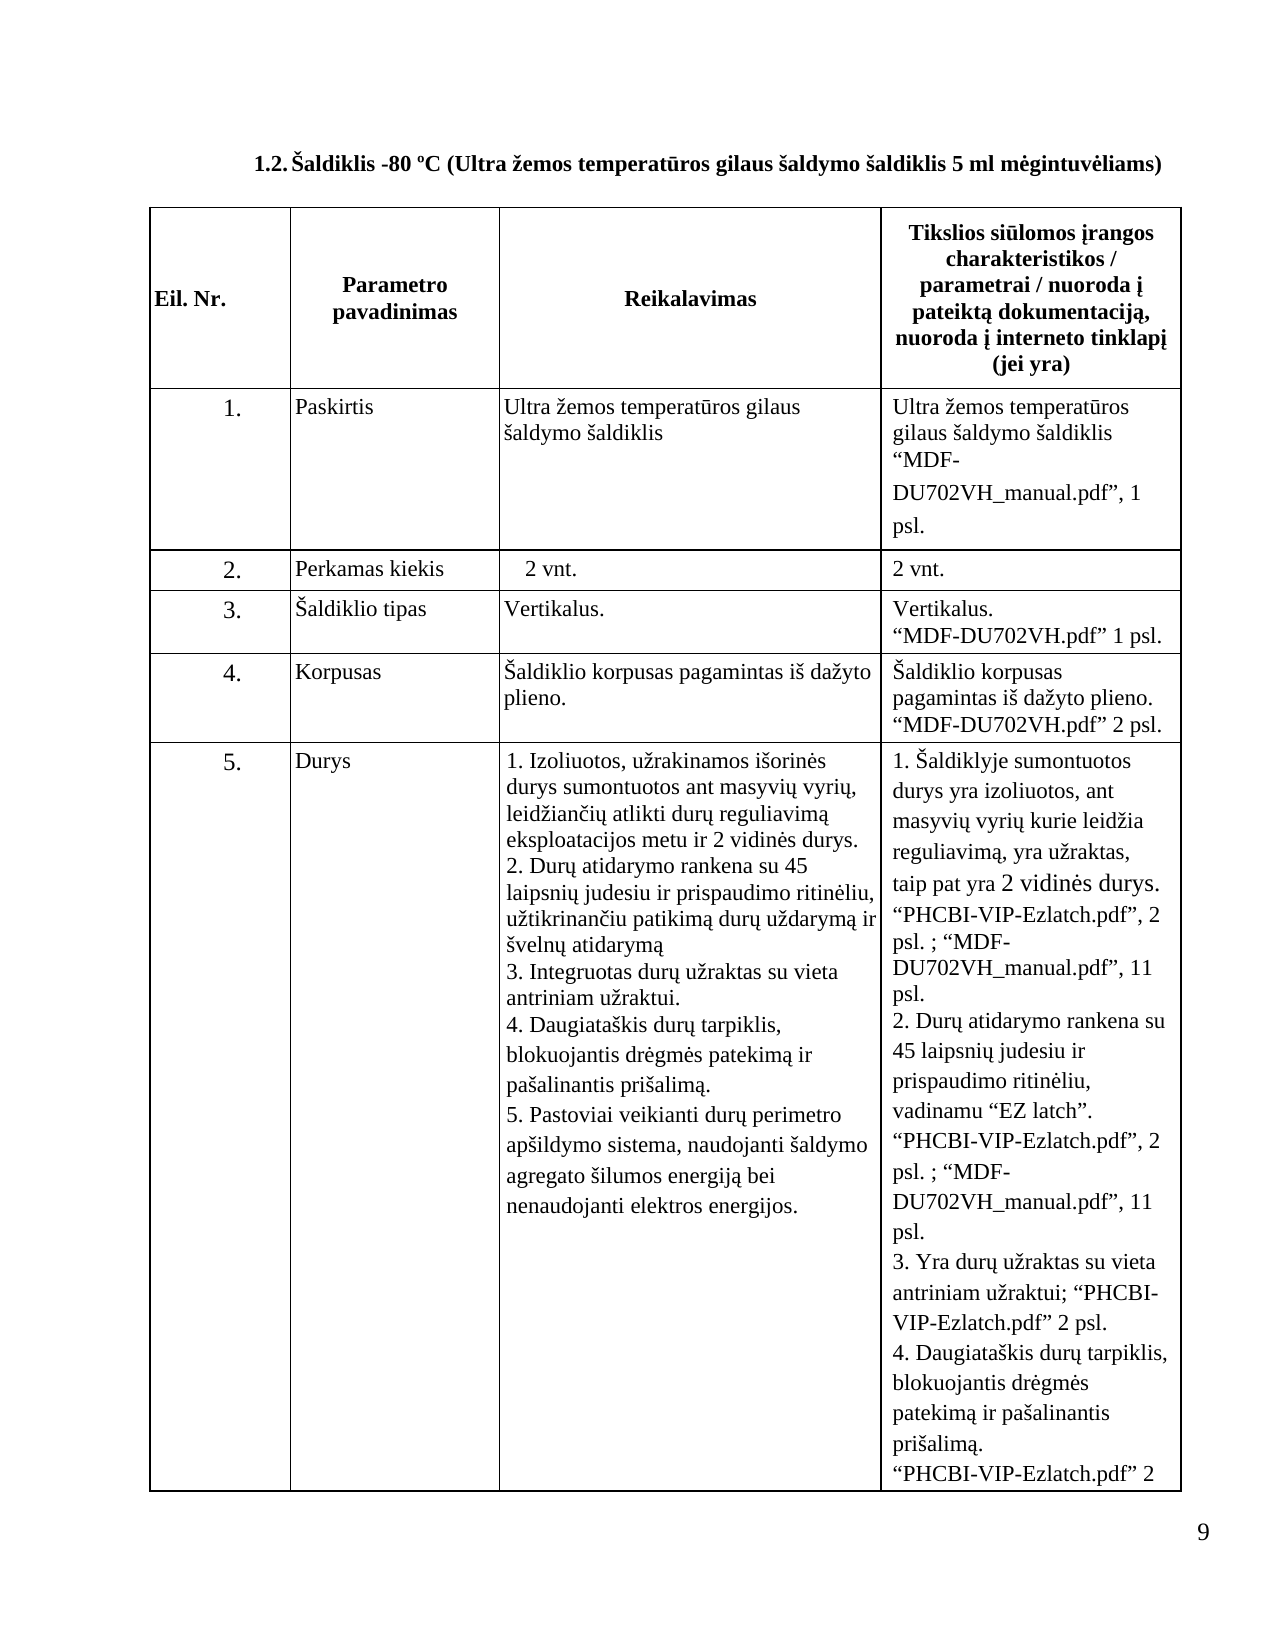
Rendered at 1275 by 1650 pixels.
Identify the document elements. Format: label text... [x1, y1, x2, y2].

list Šaldiklis -80 ºC (Ultra žemos temperatūros gilaus šaldymo šaldiklis 5 ml mėgintuvėliams) [253, 150, 1209, 176]
table_header Eil. Nr. [151, 208, 290, 387]
table_cell Šaldiklio korpusas pagamintas iš dažyto plieno. [500, 654, 880, 741]
table_cell Šaldiklio korpusas pagamintas iš dažyto plieno. “MDF-DU702VH.pdf” 2 psl. [882, 654, 1180, 741]
table_cell Ultra žemos temperatūros gilaus šaldymo šaldiklis [500, 389, 880, 549]
table_header Tikslios siūlomos įrangos charakteristikos / parametrai / nuoroda į pateiktą dokumentaciją, nuoroda į interneto tinklapį (jei yra) [882, 208, 1180, 387]
table_cell Vertikalus. “MDF-DU702VH.pdf” 1 psl. [882, 591, 1180, 652]
table_cell 2 vnt. [882, 551, 1180, 590]
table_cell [882, 743, 1180, 1490]
table_cell 2. [151, 551, 290, 590]
table_cell 1. [151, 389, 290, 549]
table_cell Perkamas kiekis [291, 551, 499, 590]
table_cell Durys [291, 743, 499, 1490]
table_cell 4. [151, 654, 290, 741]
table_cell Ultra žemos temperatūros gilaus šaldymo šaldiklis “MDF-DU702VH_manual.pdf”, 1 psl. [882, 389, 1180, 549]
table_cell Vertikalus. [500, 591, 880, 652]
table_cell 5. [151, 743, 290, 1490]
table_cell Paskirtis [291, 389, 499, 549]
table_header Reikalavimas [500, 208, 880, 387]
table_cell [500, 743, 880, 1490]
table_cell 2 vnt. [500, 551, 880, 590]
table_header Parametro pavadinimas [291, 208, 499, 387]
table_cell Šaldiklio tipas [291, 591, 499, 652]
table_cell Korpusas [291, 654, 499, 741]
table_cell 3. [151, 591, 290, 652]
